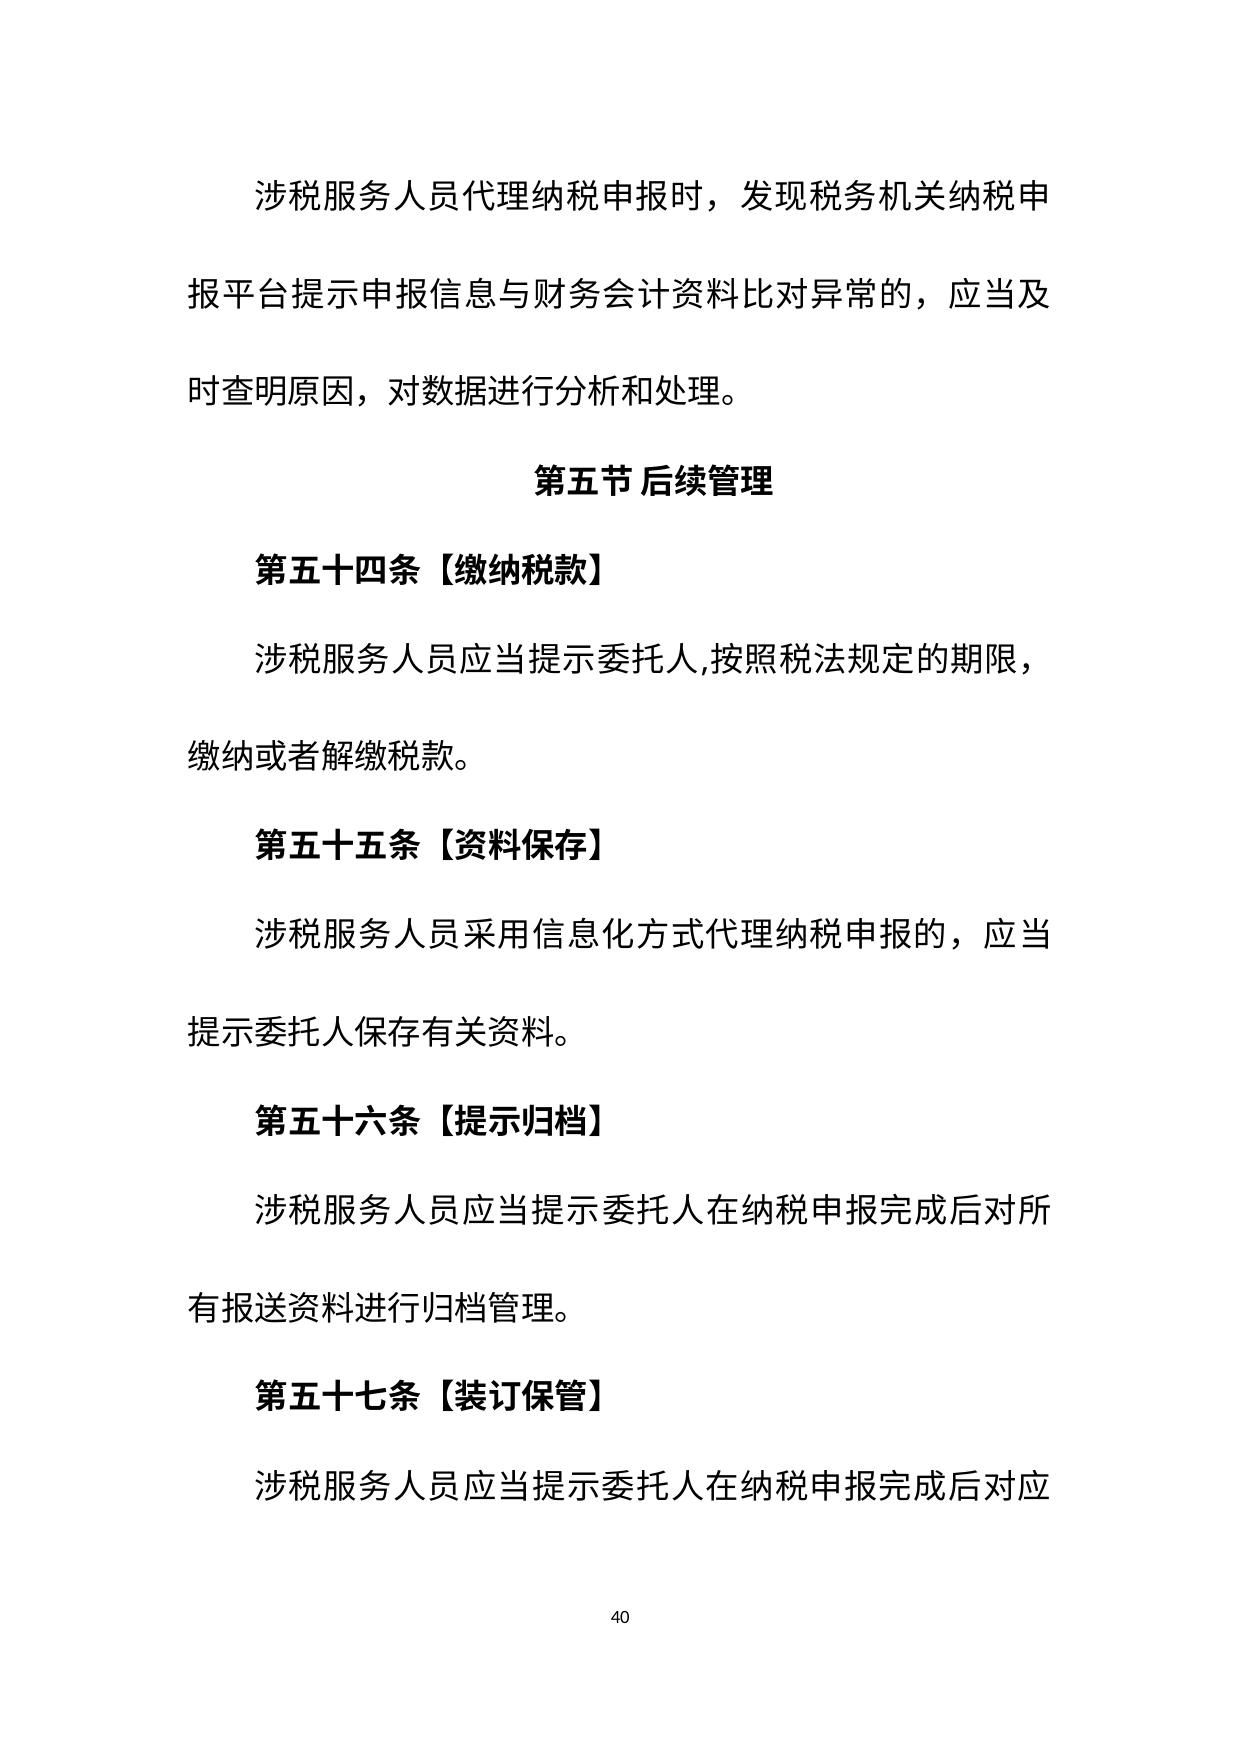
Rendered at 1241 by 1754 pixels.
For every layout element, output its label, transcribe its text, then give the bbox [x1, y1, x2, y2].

text 第五节 后续管理 [187, 446, 1053, 511]
text 第五十六条【提示归档】 [187, 1086, 1053, 1151]
text 涉税服务人员采用信息化方式代理纳税申报的，应当提示委托人保存有关资料。 [187, 900, 1053, 1062]
text 涉税服务人员代理纳税申报时，发现税务机关纳税申报平台提示申报信息与财务会计资料比对异常的，应当及时查明原因，对数据进行分析和处理。 [187, 162, 1053, 422]
text 第五十七条【装订保管】 [187, 1362, 1053, 1427]
text 第五十四条【缴纳税款】 [187, 535, 1053, 600]
text 涉税服务人员应当提示委托人,按照税法规定的期限，缴纳或者解缴税款。 [187, 624, 1053, 787]
text 涉税服务人员应当提示委托人在纳税申报完成后对所有报送资料进行归档管理。 [187, 1175, 1053, 1338]
text 第五十五条【资料保存】 [187, 811, 1053, 876]
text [187, 1451, 1053, 1516]
